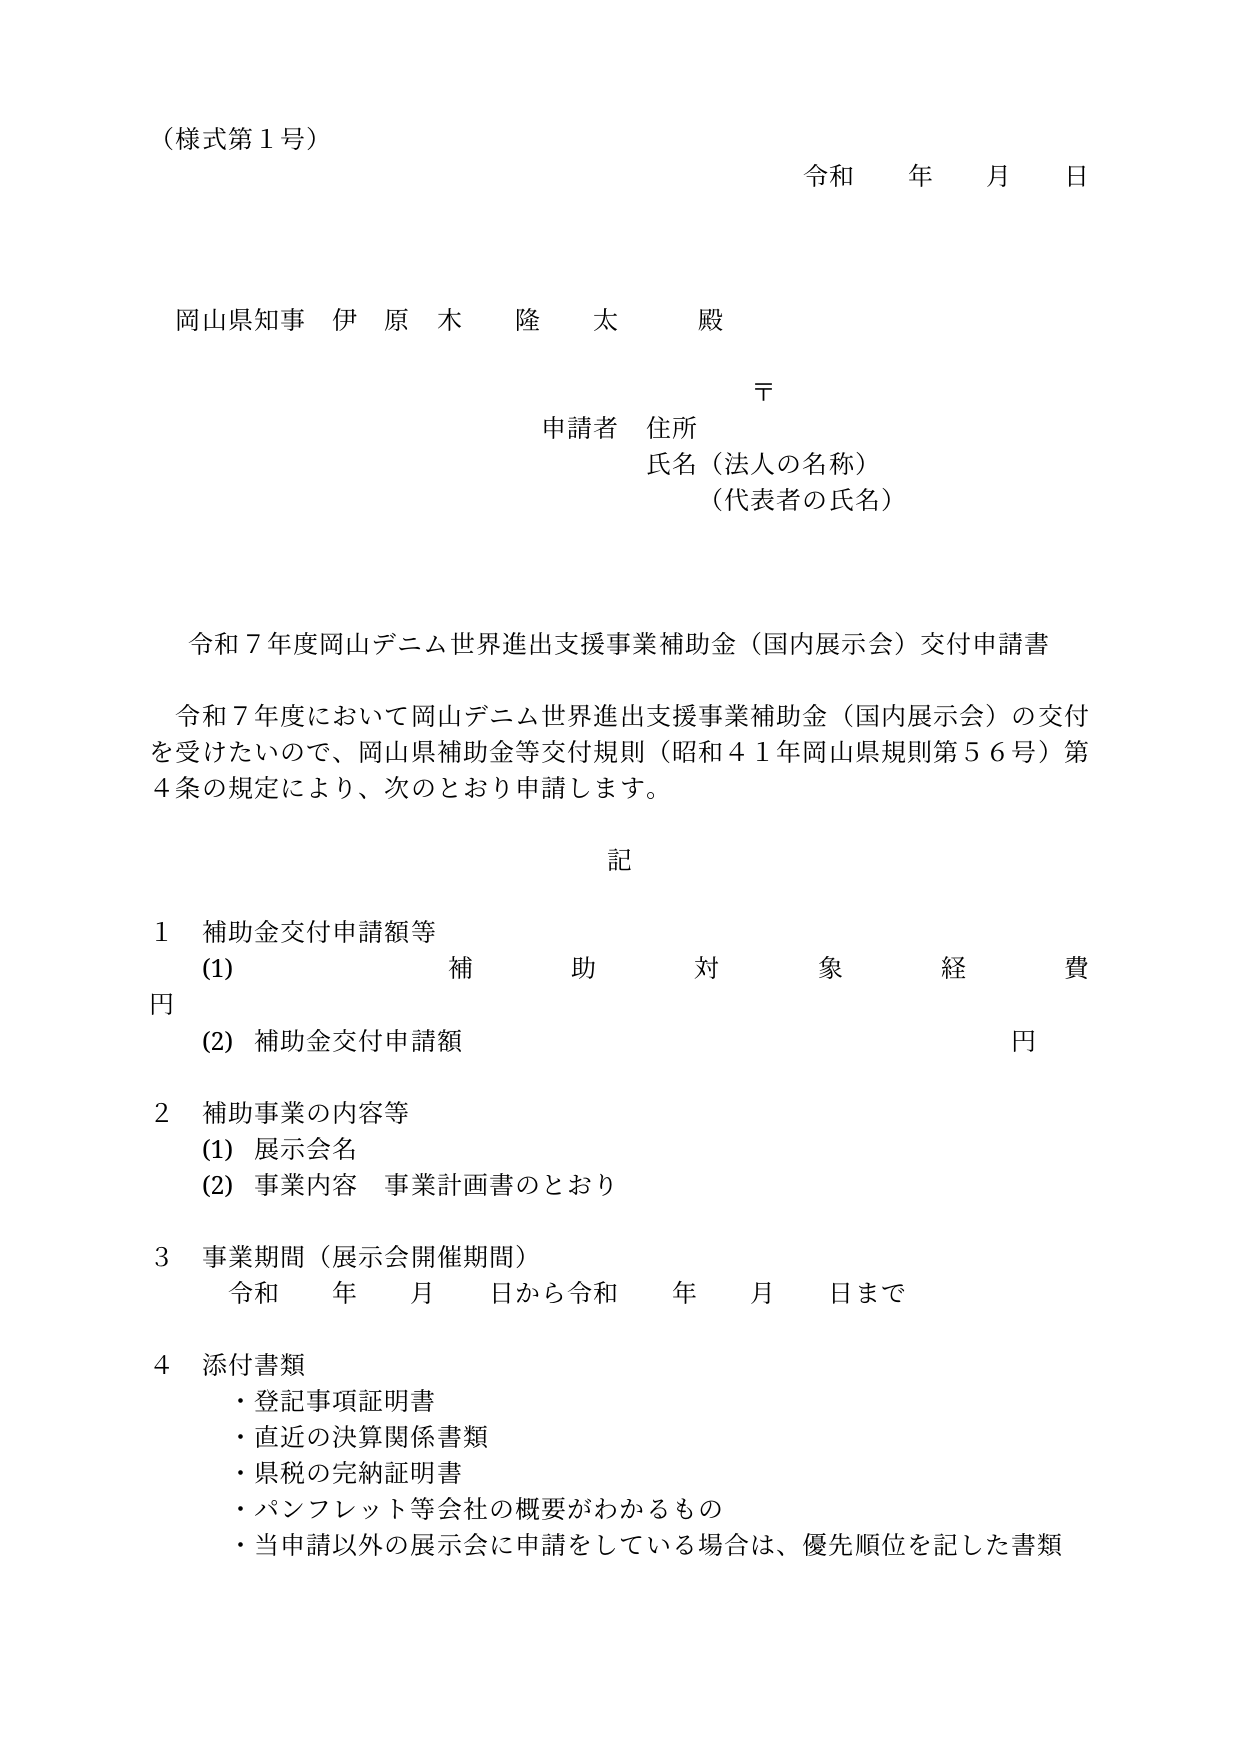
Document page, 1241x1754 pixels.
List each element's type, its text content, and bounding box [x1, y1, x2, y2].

text ４ 添付書類 [149, 1346, 1091, 1382]
text (2) 補助金交付申請額 円 [149, 1021, 1091, 1057]
text (1) 補助対象経費 円 [149, 949, 1091, 1021]
text 記 [149, 841, 1091, 877]
text ・当申請以外の展示会に申請をしている場合は、優先順位を記した書類 [149, 1526, 1091, 1562]
text 令和７年度岡山デニム世界進出支援事業補助金（国内展示会）交付申請書 [149, 625, 1091, 661]
text (2) 事業内容 事業計画書のとおり [149, 1165, 1091, 1201]
text 岡山県知事 伊 原 木 隆 太 殿 [149, 300, 1091, 336]
text ２ 補助事業の内容等 [149, 1093, 1091, 1129]
text ・登記事項証明書 [149, 1382, 1091, 1418]
text 氏名（法人の名称） [149, 444, 1091, 481]
text １ 補助金交付申請額等 [149, 913, 1091, 949]
text ・パンフレット等会社の概要がわかるもの [149, 1490, 1091, 1526]
text ３ 事業期間（展示会開催期間） [149, 1237, 1091, 1273]
text 令和 年 月 日 [149, 156, 1091, 192]
text （様式第１号） [149, 120, 1091, 156]
text 令和７年度において岡山デニム世界進出支援事業補助金（国内展示会）の交付を受けたいので、岡山県補助金等交付規則（昭和４１年岡山県規則第５６号）第４条の規定により、次のとおり申請します。 [149, 697, 1091, 805]
text 〒 [149, 372, 1091, 408]
text 申請者 住所 [149, 408, 1091, 444]
text (1) 展示会名 [149, 1129, 1091, 1165]
text 令和 年 月 日から令和 年 月 日まで [149, 1273, 1091, 1309]
text ・県税の完納証明書 [149, 1454, 1091, 1490]
text ・直近の決算関係書類 [149, 1418, 1091, 1454]
text （代表者の氏名） [149, 481, 1091, 517]
